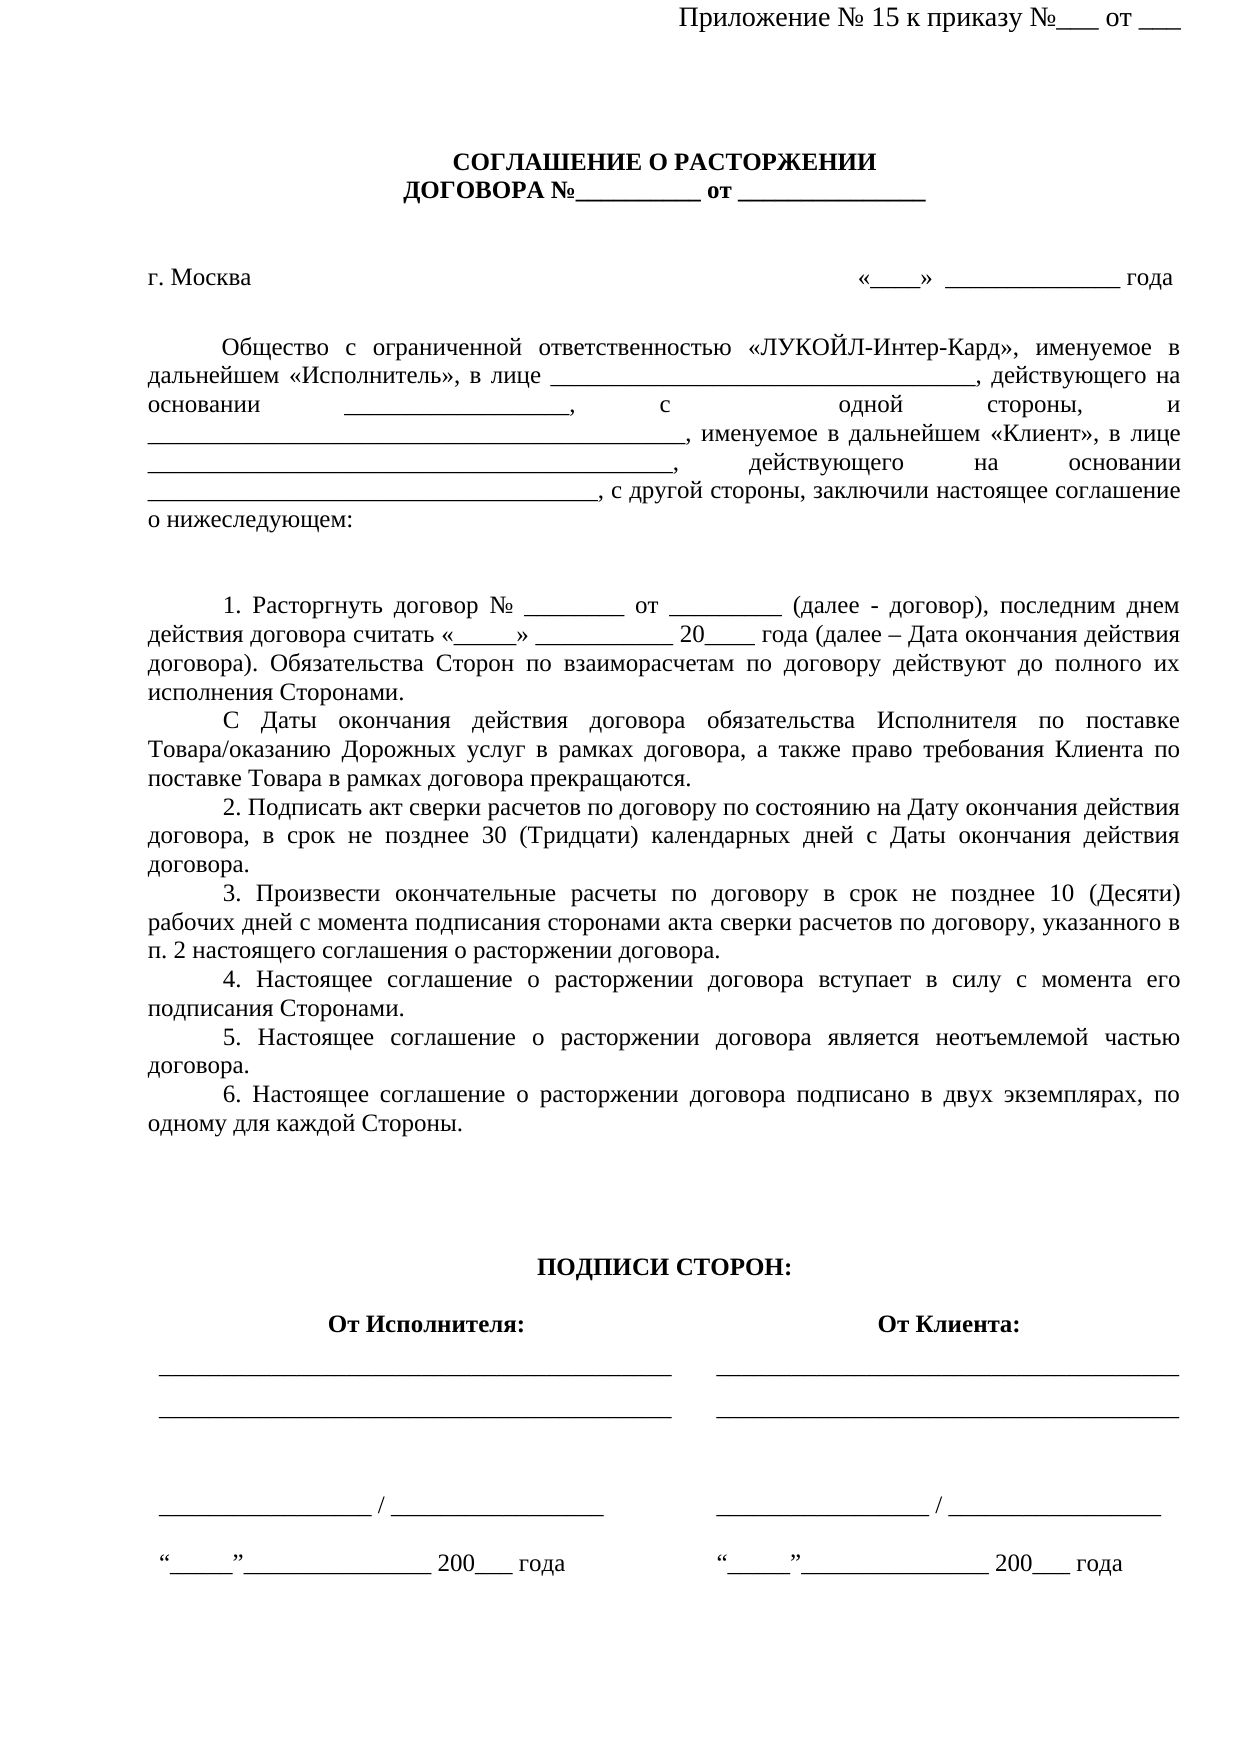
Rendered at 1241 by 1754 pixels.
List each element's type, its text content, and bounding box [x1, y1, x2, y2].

table_cell _________________ / _________________ [148, 1462, 705, 1519]
text С Даты окончания действия договора обязательства Исполнителя по поставке Товара/оказанию Дорожных услуг в рамках договора, а также право требования Клиента по поставке Товара в рамках договора прекращаются. [148, 706, 1181, 792]
text ДОГОВОРА №__________ от _______________ [148, 176, 1181, 204]
table_cell “_____”_______________ 200___ года [705, 1519, 1193, 1577]
table_cell “_____”_______________ 200___ года [148, 1519, 705, 1577]
text 3. Произвести окончательные расчеты по договору в срок не позднее 10 (Десяти) рабочих дней с момента подписания сторонами акта сверки расчетов по договору, указанного в п. 2 настоящего соглашения о расторжении договора. [148, 878, 1181, 964]
table_cell _________________ / _________________ [705, 1462, 1193, 1519]
text 1. Расторгнуть договор № ________ от _________ (далее - договор), последним днем действия договора считать «_____» ___________ 20____ года (далее – Дата окончания действия договора). Обязательства Сторон по взаиморасчетам по договору действуют до полного их исполнения Сторонами. [148, 591, 1181, 706]
text СОГЛАШЕНИЕ О РАСТОРЖЕНИИ [148, 147, 1181, 176]
text 4. Настоящее соглашение о расторжении договора вступает в силу с момента его подписания Сторонами. [148, 964, 1181, 1022]
table_cell _________________________________________ _________________________________________ [148, 1338, 705, 1462]
text 6. Настоящее соглашение о расторжении договора подписано в двух экземплярах, по одному для каждой Стороны. [148, 1079, 1181, 1137]
text Общество с ограниченной ответственностью «ЛУКОЙЛ-Интер-Кард», именуемое в дальнейшем «Исполнитель», в лице __________________________________, действующего на основании __________________, с одной стороны, и ___________________________________________, именуемое в дальнейшем «Клиент», в лице __________________________________________, действующего на основании ____________________________________, с другой стороны, заключили настоящее соглашение о нижеследующем: [148, 332, 1181, 533]
table_header От Исполнителя: [148, 1309, 705, 1338]
text г. Москва «____» ______________ года [148, 262, 1181, 291]
table_header От Клиента: [705, 1309, 1193, 1338]
subtitle ПОДПИСИ СТОРОН: [148, 1252, 1181, 1281]
table_cell _____________________________________ _____________________________________ [705, 1338, 1193, 1462]
text 2. Подписать акт сверки расчетов по договору по состоянию на Дату окончания действия договора, в срок не позднее 30 (Тридцати) календарных дней с Даты окончания действия договора. [148, 792, 1181, 878]
text 5. Настоящее соглашение о расторжении договора является неотъемлемой частью договора. [148, 1022, 1181, 1079]
